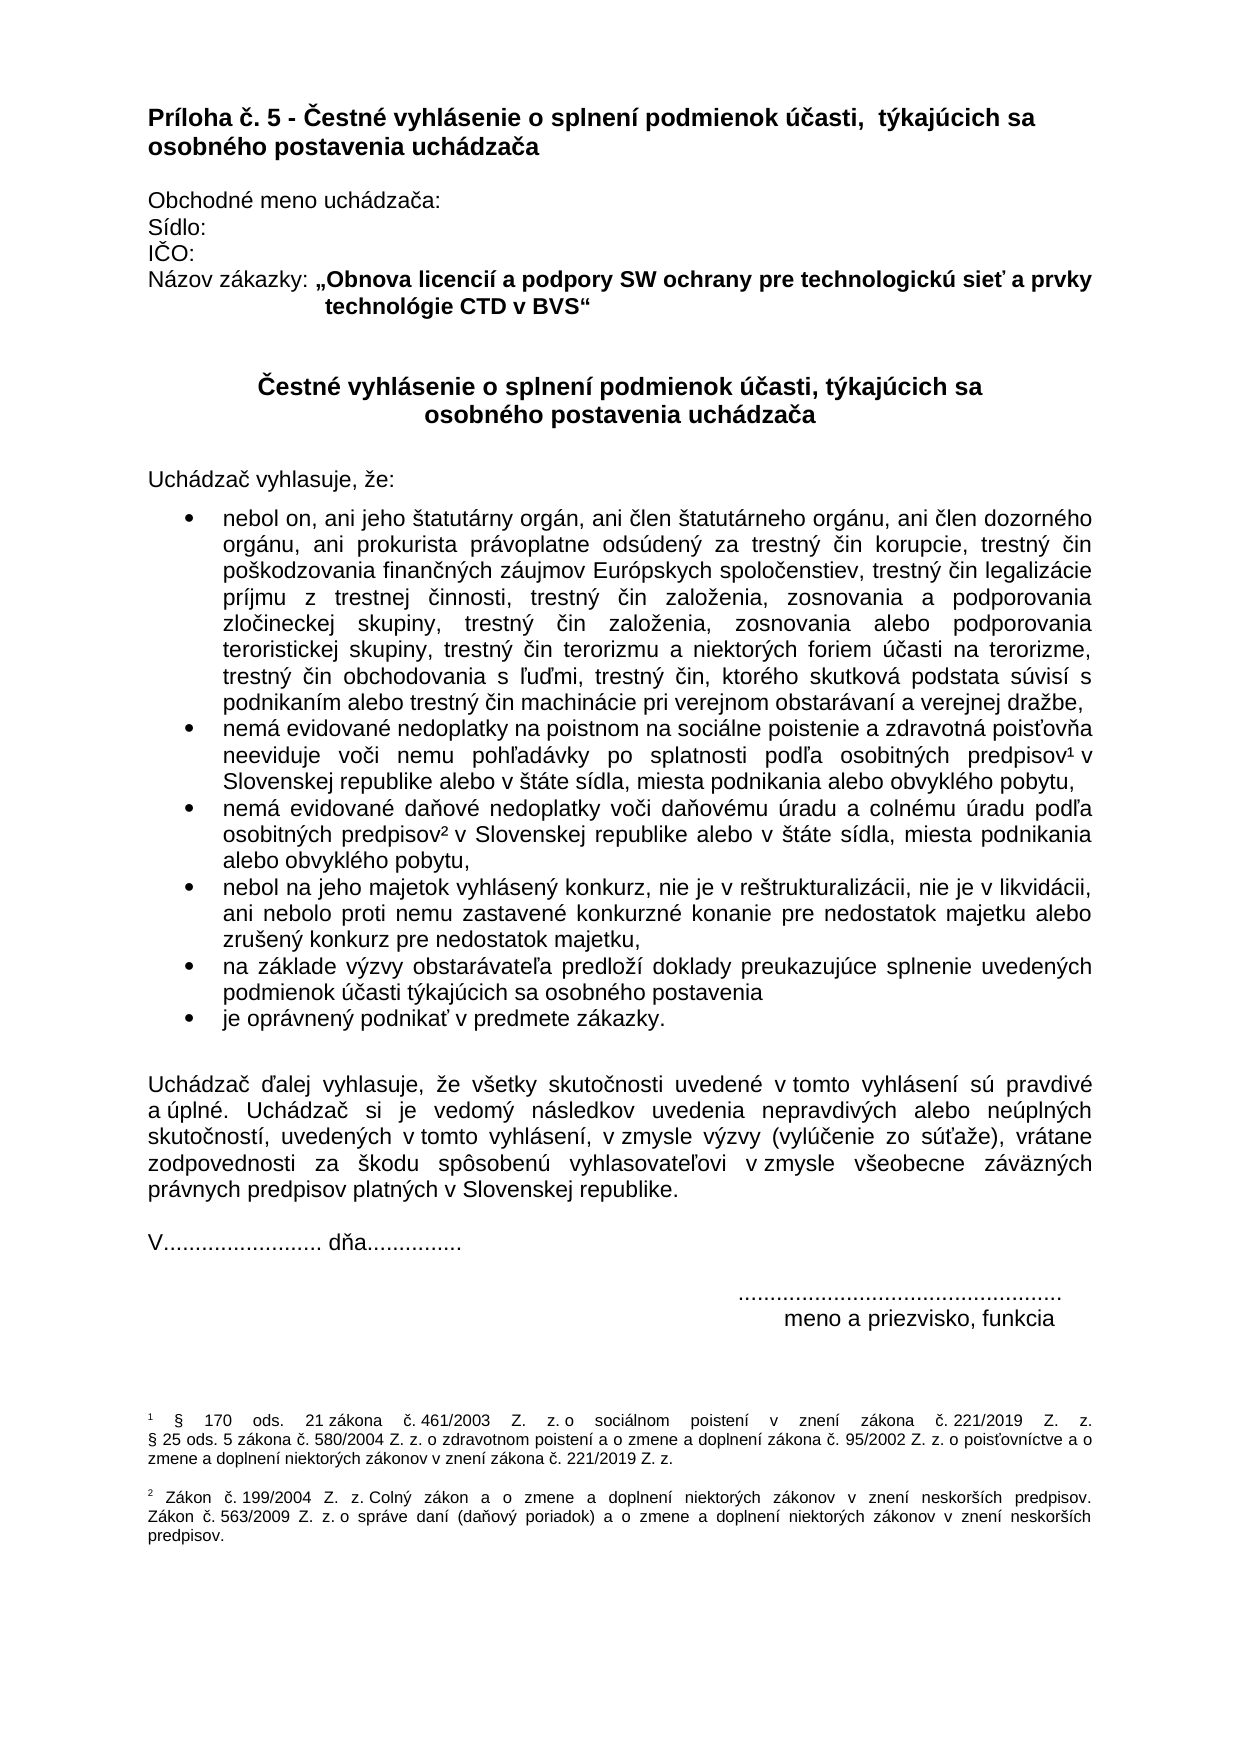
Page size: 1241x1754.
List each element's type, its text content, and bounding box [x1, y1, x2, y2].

text Uchádzač ďalej vyhlasuje, že všetky skutočnosti uvedené v tomto vyhlásení sú pravdivé a úplné. Uchádzač si je vedomý následkov uvedenia nepravdivých alebo neúplných skutočností, uvedených v tomto vyhlásení, v zmysle výzvy (vylúčenie zo súťaže), vrátane zodpovednosti za škodu spôsobenú vyhlasovateľovi v zmysle všeobecne záväzných právnych predpisov platných v Slovenskej republike. [148, 1071, 1093, 1202]
text ................................................... [664, 1279, 1093, 1305]
list nebol on, ani jeho štatutárny orgán, ani člen štatutárneho orgánu, ani člen dozorného orgánu, ani prokurista právoplatne odsúdený za trestný čin korupcie, trestný čin poškodzovania finančných záujmov Európskych spoločenstiev, trestný čin legalizácie príjmu z trestnej činnosti, trestný čin založenia, zosnovania a podporovania zločineckej skupiny, trestný čin založenia, zosnovania alebo podporovania teroristickej skupiny, trestný čin terorizmu a niektorých foriem účasti na terorizme, trestný čin obchodovania s ľuďmi, trestný čin, ktorého skutková podstata súvisí s podnikaním alebo trestný čin machinácie pri verejnom obstarávaní a verejnej dražbe, [185, 504, 1093, 715]
text Čestné vyhlásenie o splnení podmienok účasti, týkajúcich sa [148, 372, 1093, 401]
text IČO: [148, 240, 1093, 266]
list je oprávnený podnikať v predmete zákazky. [185, 1005, 1093, 1032]
text V......................... dňa............... [148, 1229, 1093, 1255]
text 1 § 170 ods. 21 zákona č. 461/2003 Z. z. o sociálnom poistení v znení zákona č. 221/2019 Z. z. § 25 ods. 5 zákona č. 580/2004 Z. z. o zdravotnom poistení a o zmene a doplnení zákona č. 95/2002 Z. z. o poisťovníctve a o zmene a doplnení niektorých zákonov v znení zákona č. 221/2019 Z. z. [148, 1411, 1093, 1468]
text Obchodné meno uchádzača: [148, 187, 1093, 214]
list na základe výzvy obstarávateľa predloží doklady preukazujúce splnenie uvedených podmienok účasti týkajúcich sa osobného postavenia [185, 953, 1093, 1005]
list nemá evidované nedoplatky na poistnom na sociálne poistenie a zdravotná poisťovňa neeviduje voči nemu pohľadávky po splatnosti podľa osobitných predpisov¹ v Slovenskej republike alebo v štáte sídla, miesta podnikania alebo obvyklého pobytu, [185, 715, 1093, 794]
text Sídlo: [148, 214, 1093, 240]
text Príloha č. 5 - Čestné vyhlásenie o splnení podmienok účasti, týkajúcich sa osobného postavenia uchádzača [148, 103, 1093, 161]
text 2 Zákon č. 199/2004 Z. z. Colný zákon a o zmene a doplnení niektorých zákonov v znení neskorších predpisov. Zákon č. 563/2009 Z. z. o správe daní (daňový poriadok) a o zmene a doplnení niektorých zákonov v znení neskorších predpisov. [148, 1487, 1093, 1545]
text Uchádzač vyhlasuje, že: [148, 466, 1093, 492]
list nebol na jeho majetok vyhlásený konkurz, nie je v reštrukturalizácii, nie je v likvidácii, ani nebolo proti nemu zastavené konkurzné konanie pre nedostatok majetku alebo zrušený konkurz pre nedostatok majetku, [185, 873, 1093, 953]
text osobného postavenia uchádzača [148, 401, 1093, 429]
list nemá evidované daňové nedoplatky voči daňovému úradu a colnému úradu podľa osobitných predpisov² v Slovenskej republike alebo v štáte sídla, miesta podnikania alebo obvyklého pobytu, [185, 794, 1093, 873]
text Názov zákazky: „Obnova licencií a podpory SW ochrany pre technologickú sieť a prvky technológie CTD v BVS“ [148, 266, 1093, 319]
text meno a priezvisko, funkcia [148, 1305, 1093, 1332]
